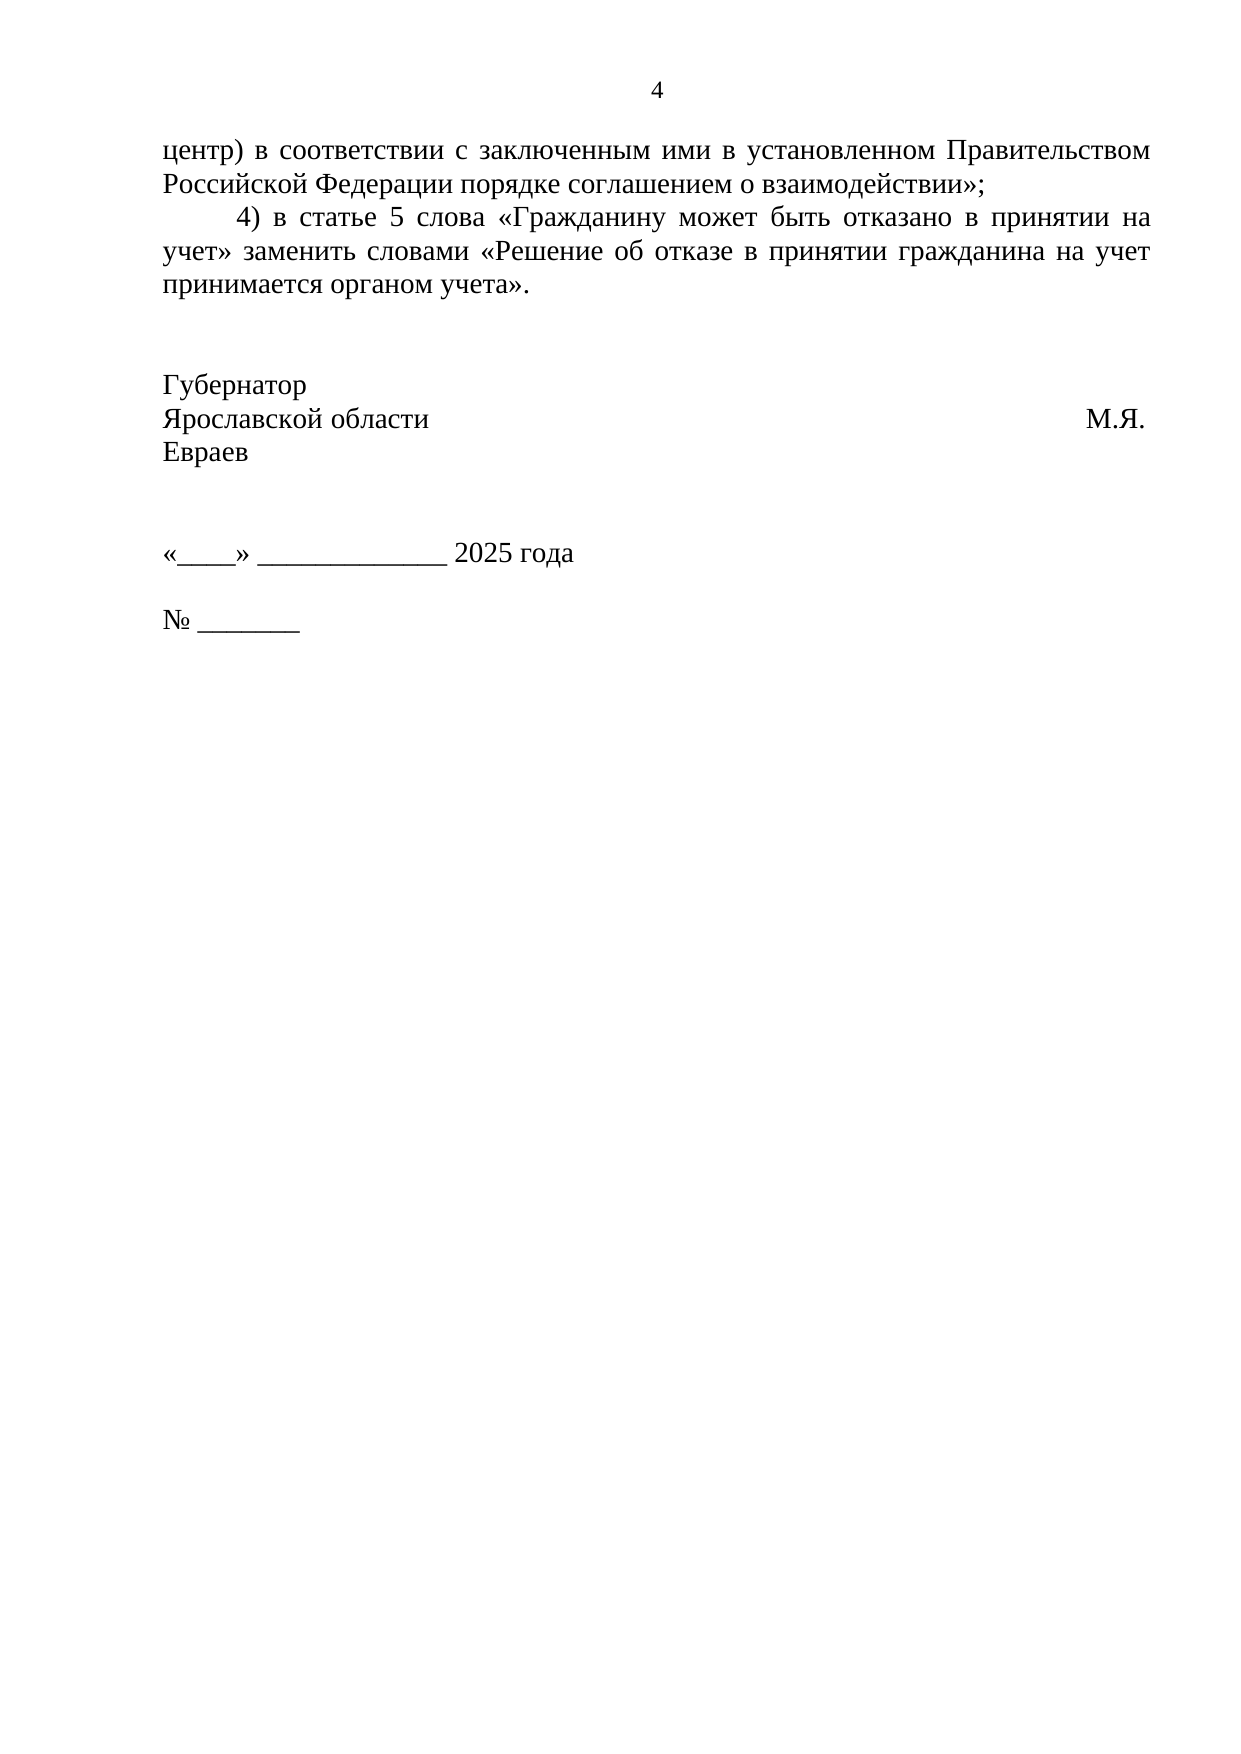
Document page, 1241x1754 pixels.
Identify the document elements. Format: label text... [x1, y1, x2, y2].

subtitle Ярославской области М.Я. Евраев [162, 401, 1152, 468]
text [162, 132, 1152, 199]
text 4) в статье 5 слова «Гражданину может быть отказано в принятии на учет» заменить словами «Решение об отказе в принятии гражданина на учет принимается органом учета». [162, 199, 1152, 300]
subtitle Губернатор [162, 367, 1152, 401]
subtitle № _______ [162, 602, 1152, 636]
subtitle «____» _____________ 2025 года [162, 535, 1152, 568]
